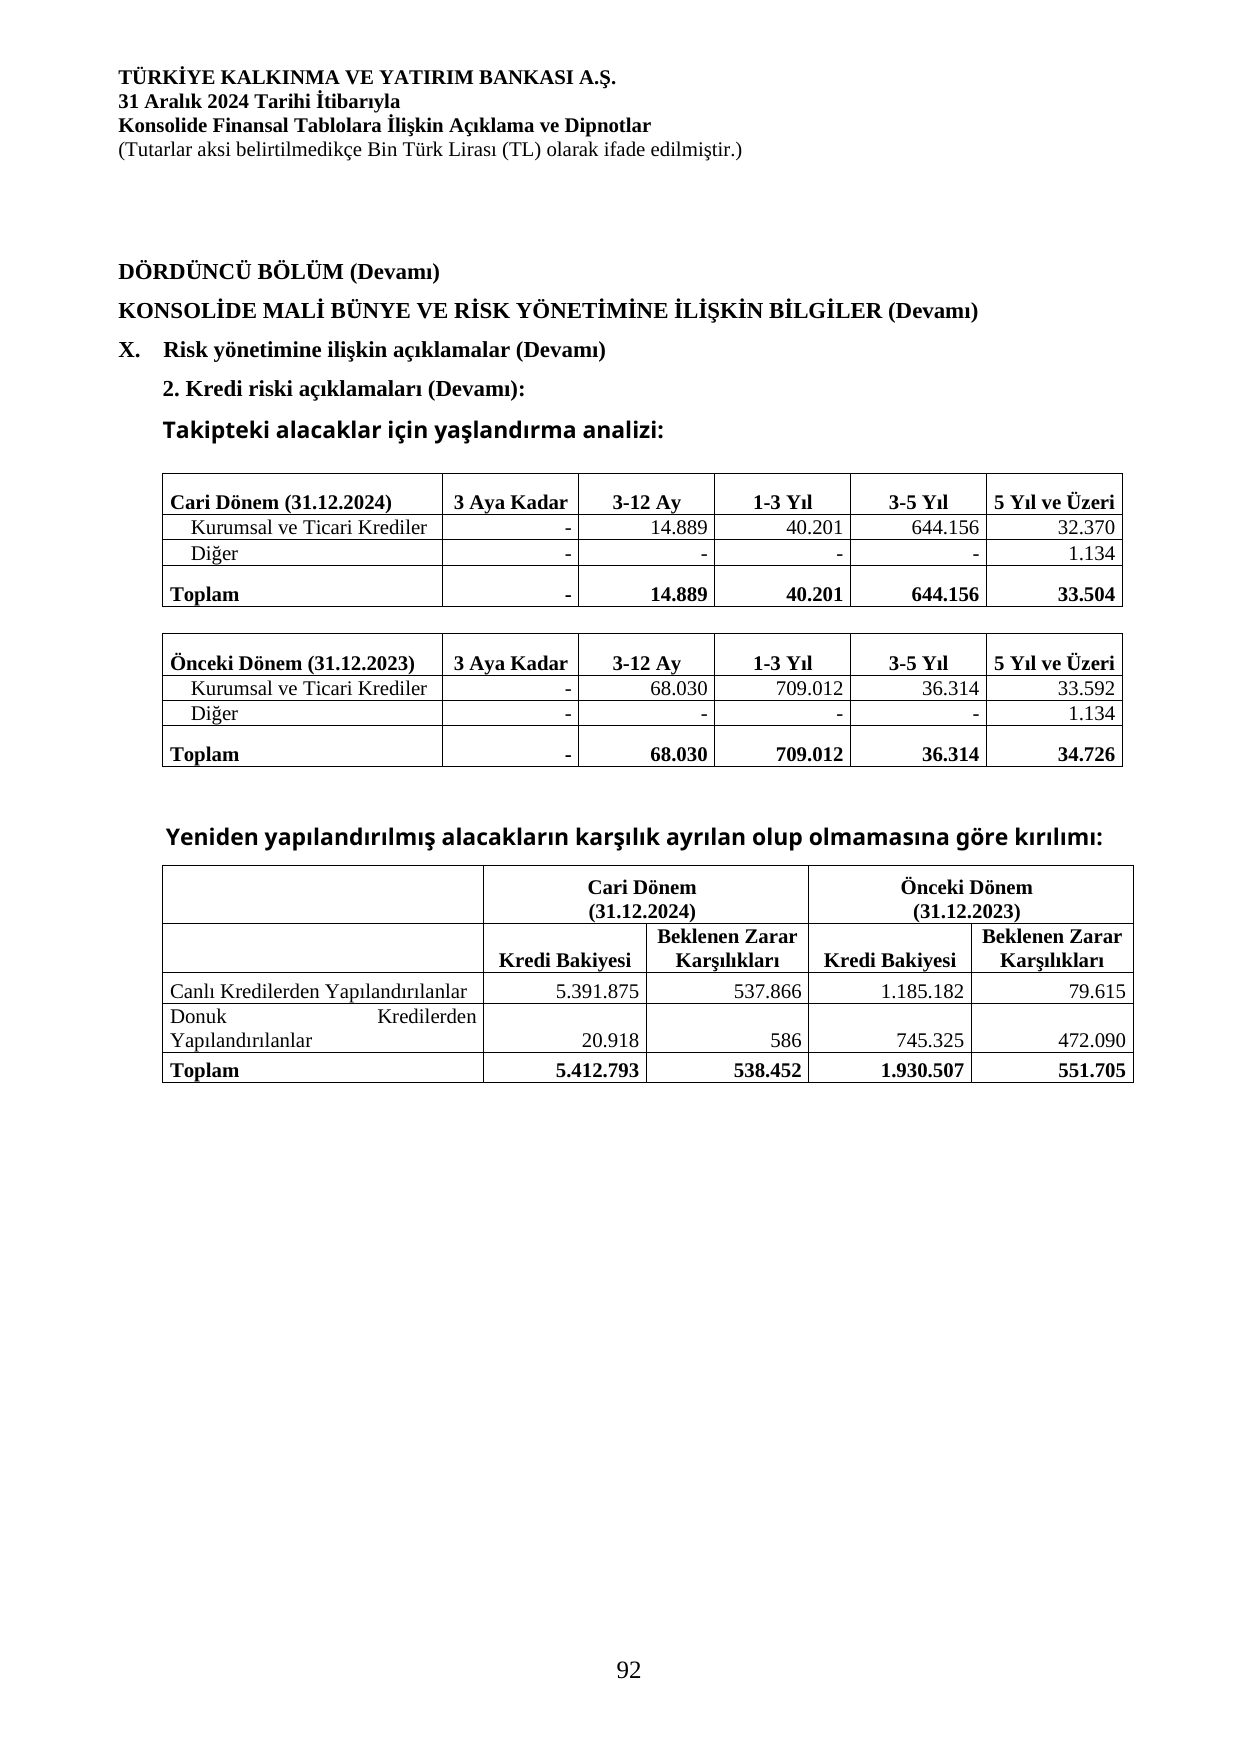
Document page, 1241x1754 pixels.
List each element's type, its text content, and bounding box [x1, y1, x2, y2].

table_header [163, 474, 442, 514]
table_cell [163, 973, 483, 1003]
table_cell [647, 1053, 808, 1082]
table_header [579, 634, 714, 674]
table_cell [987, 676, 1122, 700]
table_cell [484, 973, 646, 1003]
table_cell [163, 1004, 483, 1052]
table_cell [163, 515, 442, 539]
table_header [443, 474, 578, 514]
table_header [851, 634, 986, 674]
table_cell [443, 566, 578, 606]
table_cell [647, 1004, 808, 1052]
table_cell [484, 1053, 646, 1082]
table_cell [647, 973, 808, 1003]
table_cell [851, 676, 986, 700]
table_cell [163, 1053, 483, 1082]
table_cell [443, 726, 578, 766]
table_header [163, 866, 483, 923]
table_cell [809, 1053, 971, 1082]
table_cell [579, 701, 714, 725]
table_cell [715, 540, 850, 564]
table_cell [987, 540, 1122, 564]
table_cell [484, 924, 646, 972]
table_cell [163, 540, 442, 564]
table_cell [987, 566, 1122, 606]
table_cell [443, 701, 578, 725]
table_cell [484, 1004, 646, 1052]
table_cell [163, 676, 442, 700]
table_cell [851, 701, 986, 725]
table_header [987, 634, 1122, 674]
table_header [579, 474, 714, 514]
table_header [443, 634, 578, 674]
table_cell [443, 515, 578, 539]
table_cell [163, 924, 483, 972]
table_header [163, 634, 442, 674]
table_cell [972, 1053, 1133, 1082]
list KONSOLİDE MALİ BÜNYE VE RİSK YÖNETİMİNE İLİŞKİN BİLGİLER (Devamı) [118, 297, 1140, 323]
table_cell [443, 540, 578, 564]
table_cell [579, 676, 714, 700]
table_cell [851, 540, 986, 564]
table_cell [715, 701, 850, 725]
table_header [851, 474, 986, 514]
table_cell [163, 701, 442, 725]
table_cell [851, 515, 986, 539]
list Yeniden yapılandırılmış alacakların karşılık ayrılan olup olmamasına göre kırılımı: [118, 821, 1140, 852]
text Takipteki alacaklar için yaşlandırma analizi: [162, 413, 1140, 445]
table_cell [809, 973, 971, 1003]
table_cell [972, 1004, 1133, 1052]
list DÖRDÜNCÜ BÖLÜM (Devamı) [118, 258, 1140, 284]
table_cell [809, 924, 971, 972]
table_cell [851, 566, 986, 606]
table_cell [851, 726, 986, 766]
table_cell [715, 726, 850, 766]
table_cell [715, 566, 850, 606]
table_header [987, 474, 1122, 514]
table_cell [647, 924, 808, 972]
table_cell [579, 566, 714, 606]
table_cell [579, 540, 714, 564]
text 2. Kredi riski açıklamaları (Devamı): [118, 375, 1140, 401]
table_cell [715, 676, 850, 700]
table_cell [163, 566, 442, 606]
text X. Risk yönetimine ilişkin açıklamalar (Devamı) [118, 336, 1140, 362]
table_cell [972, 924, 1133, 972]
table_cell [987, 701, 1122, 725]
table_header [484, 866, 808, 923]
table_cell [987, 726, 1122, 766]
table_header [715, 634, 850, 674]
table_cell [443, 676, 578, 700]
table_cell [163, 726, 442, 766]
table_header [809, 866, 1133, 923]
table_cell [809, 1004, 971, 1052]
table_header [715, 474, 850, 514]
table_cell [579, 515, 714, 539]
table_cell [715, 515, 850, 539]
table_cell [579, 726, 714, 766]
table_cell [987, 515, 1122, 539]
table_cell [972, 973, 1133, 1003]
